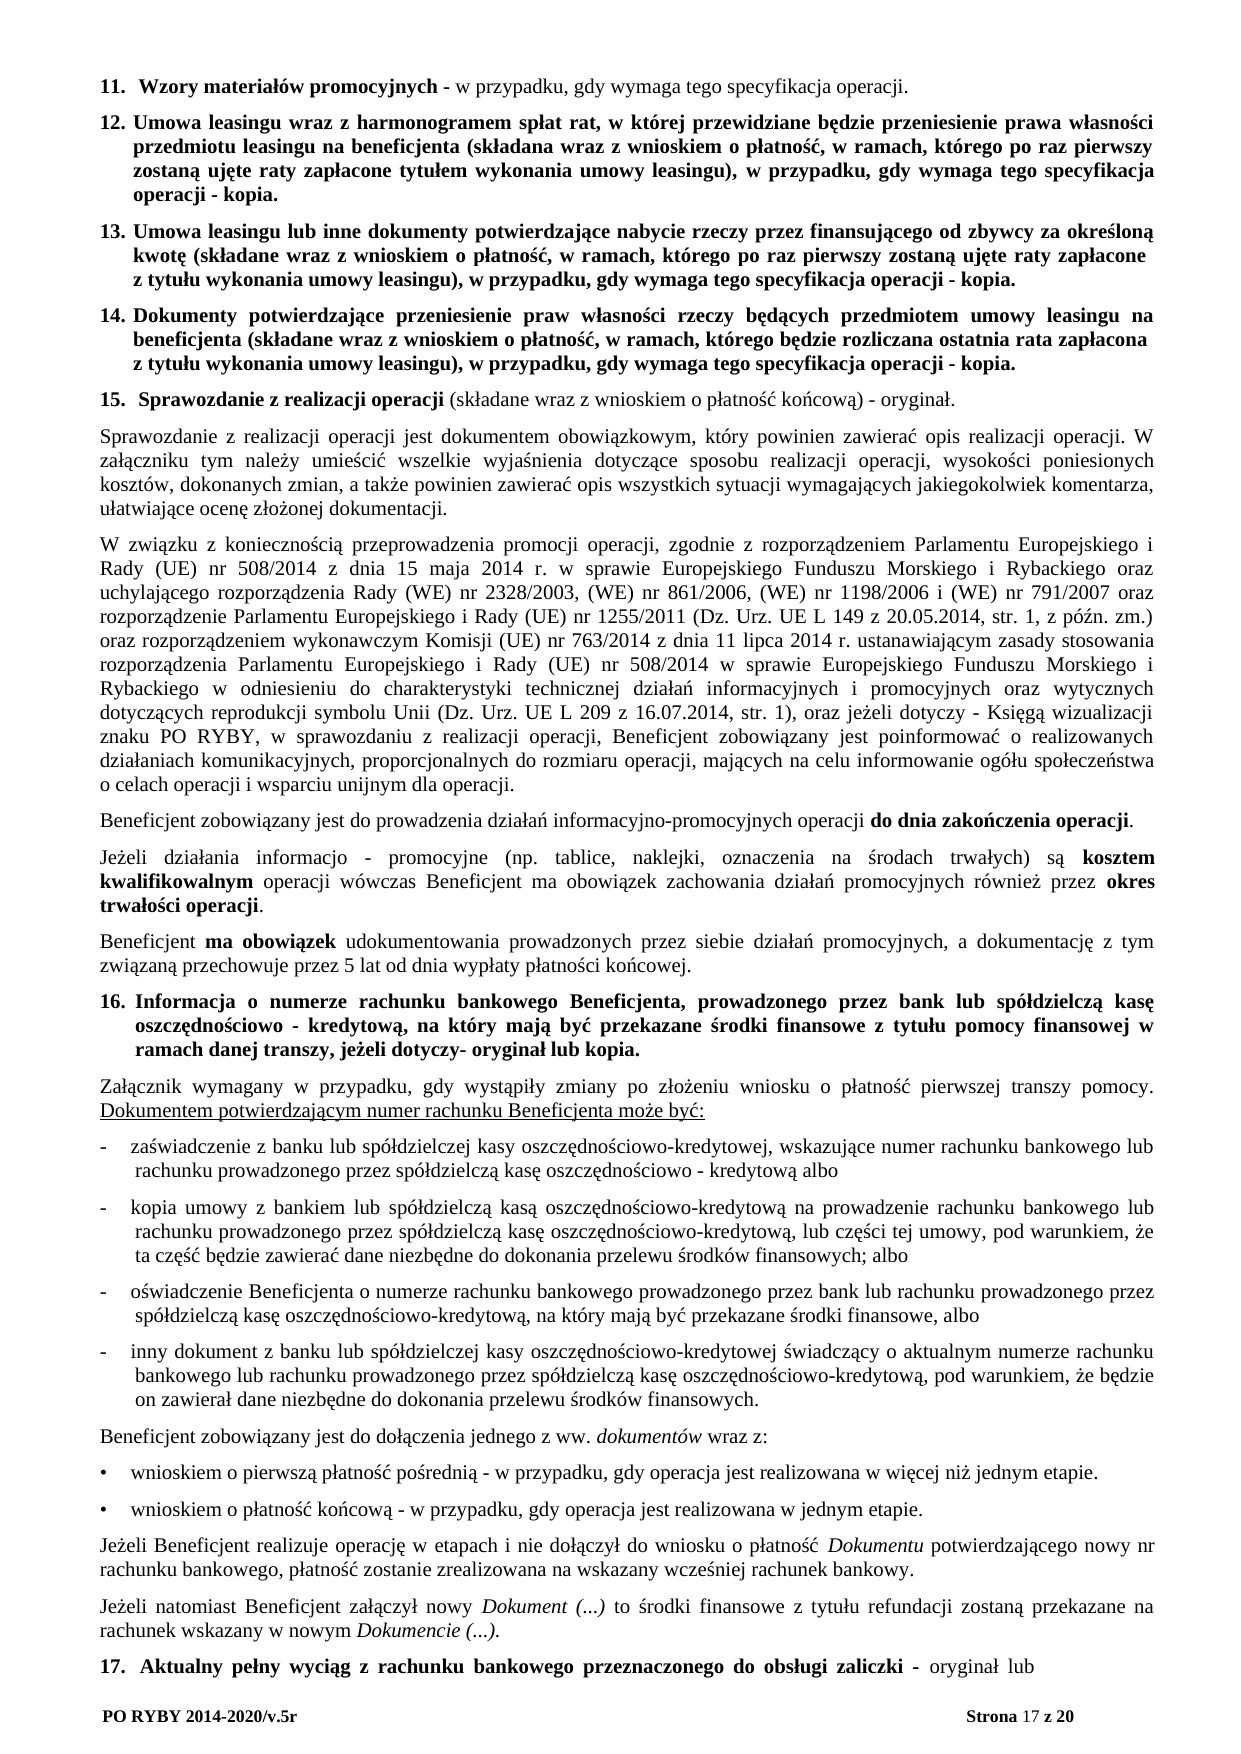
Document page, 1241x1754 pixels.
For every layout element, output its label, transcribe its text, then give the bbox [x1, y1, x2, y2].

list oświadczenie Beneficjenta o numerze rachunku bankowego prowadzonego przez bank lub rachunku prowadzonego przez spółdzielczą kasę oszczędnościowo-kredytową, na który mają być przekazane środki finansowe, albo [99, 1279, 1155, 1327]
list Umowa leasingu lub inne dokumenty potwierdzające nabycie rzeczy przez finansującego od zbywcy za określoną kwotę (składane wraz z wnioskiem o płatność, w ramach, którego po raz pierwszy zostaną ujęte raty zapłacone z tytułu wykonania umowy leasingu), w przypadku, gdy wymaga tego specyfikacja operacji - kopia. [99, 219, 1155, 291]
list Sprawozdanie z realizacji operacji (składane wraz z wnioskiem o płatność końcową) - oryginał. [99, 388, 1155, 412]
text Jeżeli Beneficjent realizuje operację w etapach i nie dołączył do wniosku o płatność Dokumentu potwierdzającego nowy nr rachunku bankowego, płatność zostanie zrealizowana na wskazany wcześniej rachunek bankowy. [99, 1533, 1155, 1581]
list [99, 1654, 1034, 1678]
text Jeżeli działania informacjo - promocyjne (np. tablice, naklejki, oznaczenia na środach trwałych) są kosztem kwalifikowalnym operacji wówczas Beneficjent ma obowiązek zachowania działań promocyjnych również przez okres trwałości operacji. [99, 845, 1155, 917]
text Jeżeli natomiast Beneficjent załączył nowy Dokument (...) to środki finansowe z tytułu refundacji zostaną przekazane na rachunek wskazany w nowym Dokumencie (...). [99, 1594, 1155, 1642]
list zaświadczenie z banku lub spółdzielczej kasy oszczędnościowo-kredytowej, wskazujące numer rachunku bankowego lub rachunku prowadzonego przez spółdzielczą kasę oszczędnościowo - kredytową albo [99, 1134, 1155, 1182]
text Beneficjent zobowiązany jest do dołączenia jednego z ww. dokumentów wraz z: [99, 1424, 1155, 1448]
list Dokumenty potwierdzające przeniesienie praw własności rzeczy będących przedmiotem umowy leasingu na beneficjenta (składane wraz z wnioskiem o płatność, w ramach, którego będzie rozliczana ostatnia rata zapłacona z tytułu wykonania umowy leasingu), w przypadku, gdy wymaga tego specyfikacja operacji - kopia. [99, 303, 1155, 375]
text W związku z koniecznością przeprowadzenia promocji operacji, zgodnie z rozporządzeniem Parlamentu Europejskiego i Rady (UE) nr 508/2014 z dnia 15 maja 2014 r. w sprawie Europejskiego Funduszu Morskiego i Rybackiego oraz uchylającego rozporządzenia Rady (WE) nr 2328/2003, (WE) nr 861/2006, (WE) nr 1198/2006 i (WE) nr 791/2007 oraz rozporządzenie Parlamentu Europejskiego i Rady (UE) nr 1255/2011 (Dz. Urz. UE L 149 z 20.05.2014, str. 1, z późn. zm.) oraz rozporządzeniem wykonawczym Komisji (UE) nr 763/2014 z dnia 11 lipca 2014 r. ustanawiającym zasady stosowania rozporządzenia Parlamentu Europejskiego i Rady (UE) nr 508/2014 w sprawie Europejskiego Funduszu Morskiego i Rybackiego w odniesieniu do charakterystyki technicznej działań informacyjnych i promocyjnych oraz wytycznych dotyczących reprodukcji symbolu Unii (Dz. Urz. UE L 209 z 16.07.2014, str. 1), oraz jeżeli dotyczy - Księgą wizualizacji znaku PO RYBY, w sprawozdaniu z realizacji operacji, Beneficjent zobowiązany jest poinformować o realizowanych działaniach komunikacyjnych, proporcjonalnych do rozmiaru operacji, mających na celu informowanie ogółu społeczeństwa o celach operacji i wsparciu unijnym dla operacji. [99, 532, 1155, 796]
text Beneficjent ma obowiązek udokumentowania prowadzonych przez siebie działań promocyjnych, a dokumentację z tym związaną przechowuje przez 5 lat od dnia wypłaty płatności końcowej. [99, 929, 1155, 977]
list kopia umowy z bankiem lub spółdzielczą kasą oszczędnościowo-kredytową na prowadzenie rachunku bankowego lub rachunku prowadzonego przez spółdzielczą kasę oszczędnościowo-kredytową, lub części tej umowy, pod warunkiem, że ta część będzie zawierać dane niezbędne do dokonania przelewu środków finansowych; albo [99, 1195, 1155, 1267]
list wnioskiem o płatność końcową - w przypadku, gdy operacja jest realizowana w jednym etapie. [99, 1497, 1155, 1521]
list wnioskiem o pierwszą płatność pośrednią - w przypadku, gdy operacja jest realizowana w więcej niż jednym etapie. [99, 1461, 1155, 1484]
text Sprawozdanie z realizacji operacji jest dokumentem obowiązkowym, który powinien zawierać opis realizacji operacji. W załączniku tym należy umieścić wszelkie wyjaśnienia dotyczące sposobu realizacji operacji, wysokości poniesionych kosztów, dokonanych zmian, a także powinien zawierać opis wszystkich sytuacji wymagających jakiegokolwiek komentarza, ułatwiające ocenę złożonej dokumentacji. [99, 424, 1155, 520]
text Załącznik wymagany w przypadku, gdy wystąpiły zmiany po złożeniu wniosku o płatność pierwszej transzy pomocy. Dokumentem potwierdzającym numer rachunku Beneficjenta może być: [99, 1074, 1155, 1122]
list inny dokument z banku lub spółdzielczej kasy oszczędnościowo-kredytowej świadczący o aktualnym numerze rachunku bankowego lub rachunku prowadzonego przez spółdzielczą kasę oszczędnościowo-kredytową, pod warunkiem, że będzie on zawierał dane niezbędne do dokonania przelewu środków finansowych. [99, 1340, 1155, 1412]
list Informacja o numerze rachunku bankowego Beneficjenta, prowadzonego przez bank lub spółdzielczą kasę oszczędnościowo - kredytową, na który mają być przekazane środki finansowe z tytułu pomocy finansowej w ramach danej transzy, jeżeli dotyczy- oryginał lub kopia. [99, 990, 1155, 1062]
list Wzory materiałów promocyjnych - w przypadku, gdy wymaga tego specyfikacja operacji. [99, 74, 1155, 98]
text Beneficjent zobowiązany jest do prowadzenia działań informacyjno-promocyjnych operacji do dnia zakończenia operacji. [99, 808, 1155, 832]
list Umowa leasingu wraz z harmonogramem spłat rat, w której przewidziane będzie przeniesienie prawa własności przedmiotu leasingu na beneficjenta (składana wraz z wnioskiem o płatność, w ramach, którego po raz pierwszy zostaną ujęte raty zapłacone tytułem wykonania umowy leasingu), w przypadku, gdy wymaga tego specyfikacja operacji - kopia. [99, 111, 1155, 206]
